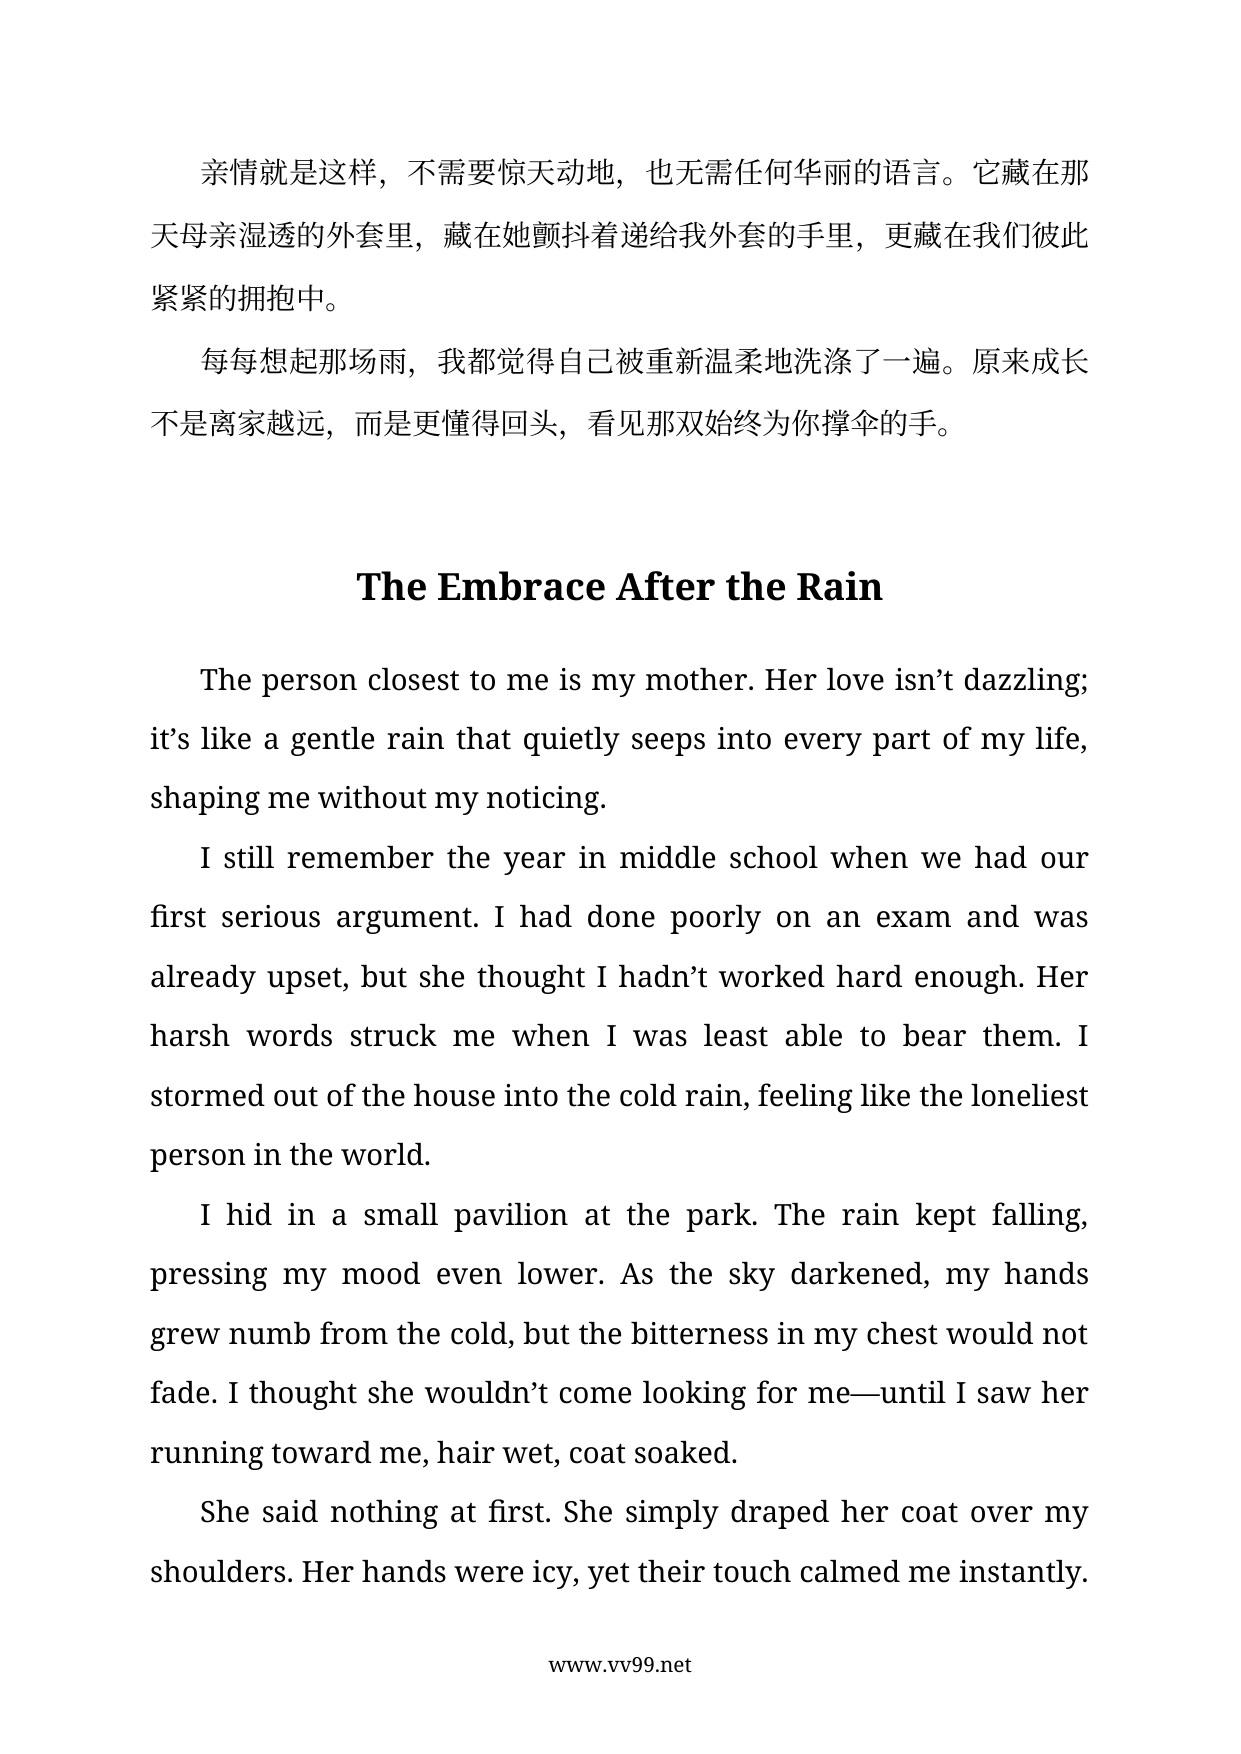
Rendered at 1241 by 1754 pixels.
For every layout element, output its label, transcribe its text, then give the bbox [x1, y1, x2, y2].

text I still remember the year in middle school when we had our first serious argument. I had done poorly on an exam and was already upset, but she thought I hadn’t worked hard enough. Her harsh words struck me when I was least able to bear them. I stormed out of the house into the cold rain, feeling like the loneliest person in the world. [150, 837, 1090, 1174]
text 每每想起那场雨，我都觉得自己被重新温柔地洗涤了一遍。原来成长不是离家越远，而是更懂得回头，看见那双始终为你撑伞的手。 [150, 338, 1090, 443]
text I hid in a small pavilion at the park. The rain kept falling, pressing my mood even lower. As the sky darkened, my hands grew numb from the cold, but the bitterness in my chest would not fade. I thought she wouldn’t come looking for me—until I saw her running toward me, hair wet, coat soaked. [150, 1194, 1090, 1472]
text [150, 1492, 1090, 1591]
text 亲情就是这样，不需要惊天动地，也无需任何华丽的语言。它藏在那天母亲湿透的外套里，藏在她颤抖着递给我外套的手里，更藏在我们彼此紧紧的拥抱中。 [150, 150, 1090, 317]
text The person closest to me is my mother. Her love isn’t dazzling; it’s like a gentle rain that quietly seeps into every part of my life, shaping me without my noticing. [150, 659, 1090, 817]
subtitle The Embrace After the Rain [150, 560, 1090, 611]
